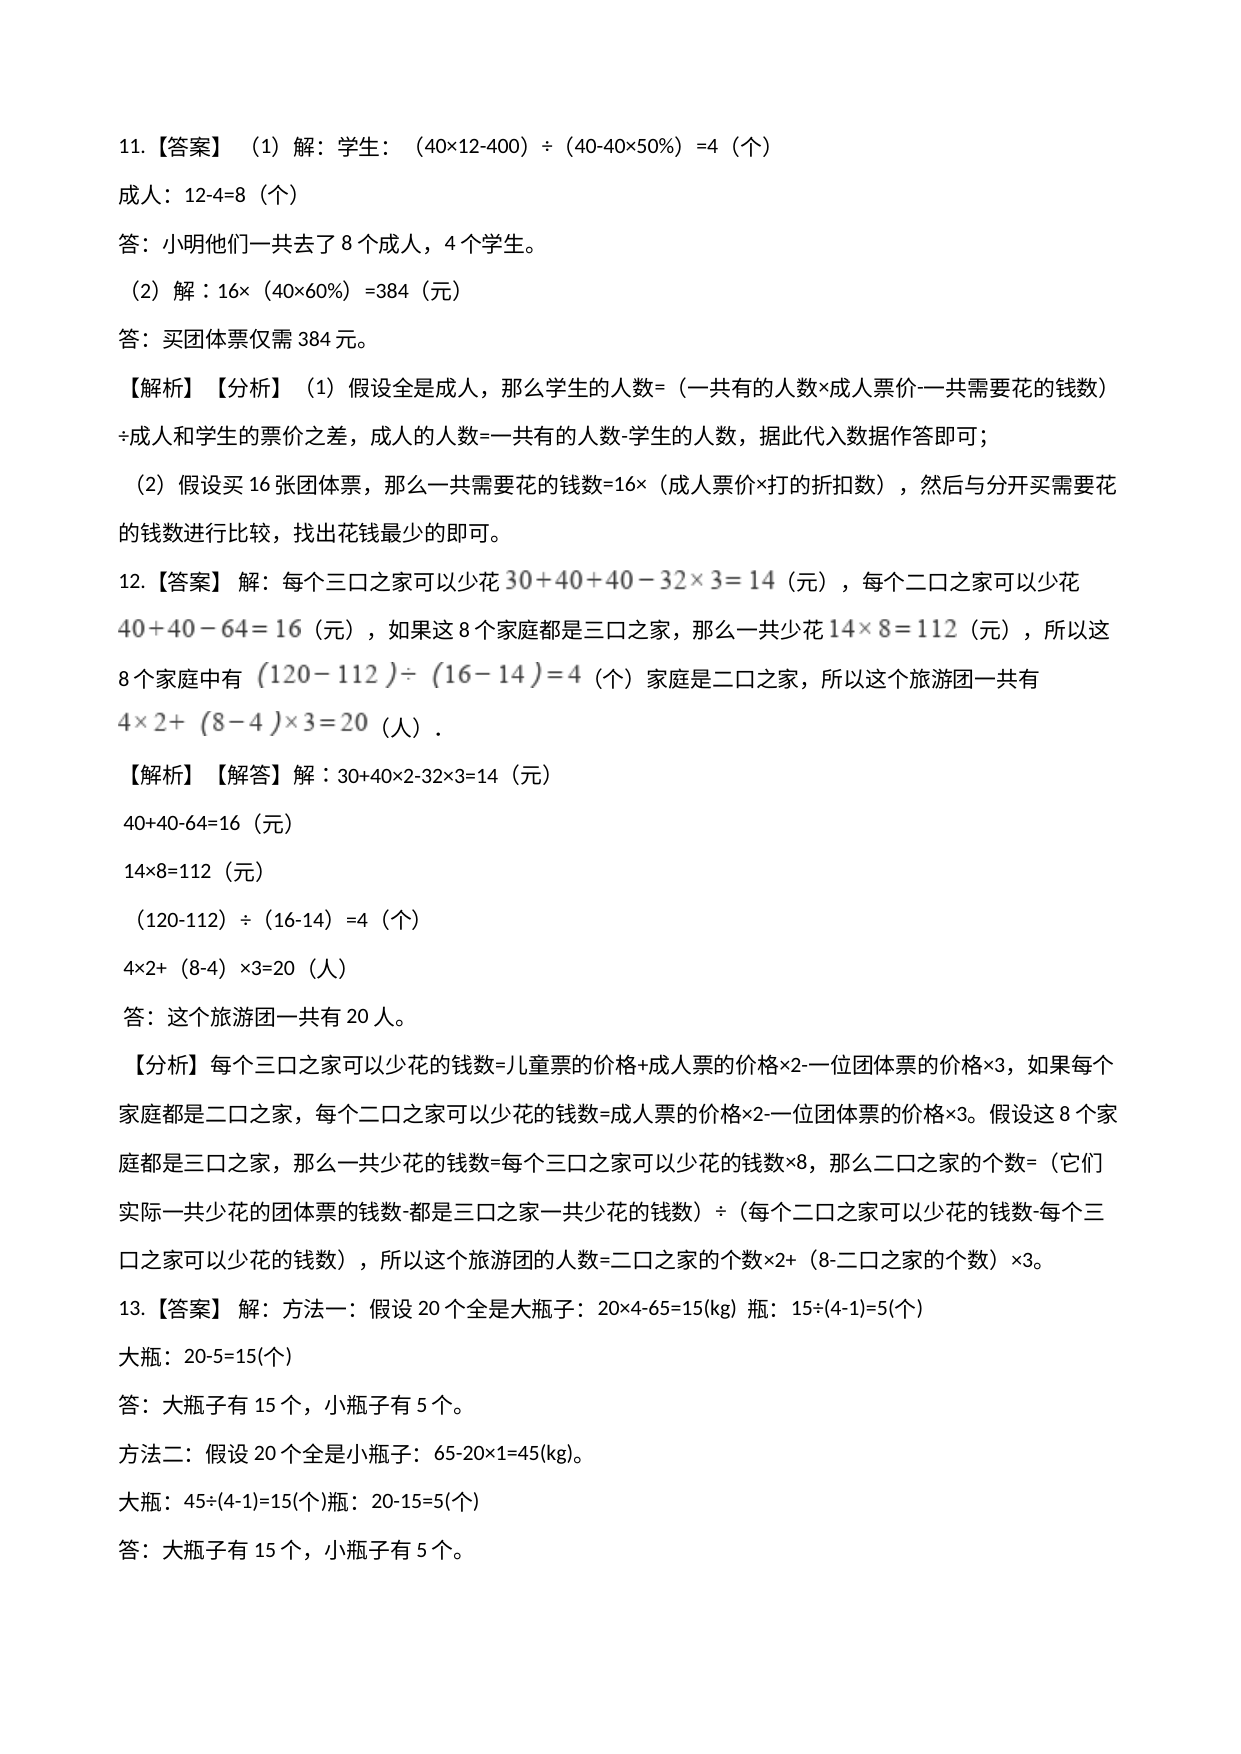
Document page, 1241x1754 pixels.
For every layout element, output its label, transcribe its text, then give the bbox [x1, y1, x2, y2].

text 答：大瓶子有15个，小瓶子有5个。 [118, 1533, 1122, 1566]
text 答：买团体票仅需384元。 [118, 322, 1122, 354]
text 12.【答案】 解：每个三口之家可以少花 （元），每个二口之家可以少花 （元），如果这8个家庭都是三口之家，那么一共少花 （元），所以这8个家庭中有 （个）家庭是二口之家，所以这个旅游团一共有 （人）． [118, 564, 1122, 743]
text （2）解：16×（40×60%）=384（元） [118, 274, 1122, 307]
picture [118, 711, 369, 736]
text 答：这个旅游团一共有20人。 [118, 1000, 1122, 1032]
text 大瓶：20-5=15(个) [118, 1340, 1122, 1372]
text 【解析】【分析】（1）假设全是成人，那么学生的人数=（一共有的人数×成人票价-一共需要花的钱数）÷成人和学生的票价之差，成人的人数=一共有的人数-学生的人数，据此代入数据作答即可； [118, 370, 1122, 451]
text 【解析】【解答】解：30+40×2-32×3=14（元） [118, 759, 1122, 791]
text 【分析】每个三口之家可以少花的钱数=儿童票的价格+成人票的价格×2-一位团体票的价格×3，如果每个家庭都是二口之家，每个二口之家可以少花的钱数=成人票的价格×2-一位团体票的价格×3。假设这8个家庭都是三口之家，那么一共少花的钱数=每个三口之家可以少花的钱数×8，那么二口之家的个数=（它们实际一共少花的团体票的钱数-都是三口之家一共少花的钱数）÷（每个二口之家可以少花的钱数-每个三口之家可以少花的钱数），所以这个旅游团的人数=二口之家的个数×2+（8-二口之家的个数）×3。 [118, 1048, 1122, 1276]
text 答：大瓶子有15个，小瓶子有5个。 [118, 1388, 1122, 1421]
text 14×8=112（元） [118, 855, 1122, 887]
picture [247, 662, 581, 688]
picture [118, 618, 301, 639]
text （120-112）÷（16-14）=4（个） [118, 903, 1122, 936]
text 4×2+（8-4）×3=20（人） [118, 951, 1122, 984]
text 11.【答案】 （1）解：学生：（40×12-400）÷（40-40×50%）=4（个） [118, 129, 1122, 162]
text 方法二：假设20个全是小瓶子：65-20×1=45(kg)。 [118, 1436, 1122, 1469]
picture [505, 570, 775, 591]
text 成人：12-4=8（个） [118, 178, 1122, 210]
text 答：小明他们一共去了8个成人，4个学生。 [118, 226, 1122, 259]
text （2）假设买16张团体票，那么一共需要花的钱数=16×（成人票价×打的折扣数），然后与分开买需要花的钱数进行比较，找出花钱最少的即可。 [118, 467, 1122, 548]
text 13.【答案】 解：方法一：假设20个全是大瓶子：20×4-65=15(kg) 瓶：15÷(4-1)=5(个) [118, 1291, 1122, 1324]
picture [828, 618, 957, 639]
text 40+40-64=16（元） [118, 806, 1122, 839]
text 大瓶：45÷(4-1)=15(个)瓶：20-15=5(个) [118, 1485, 1122, 1517]
